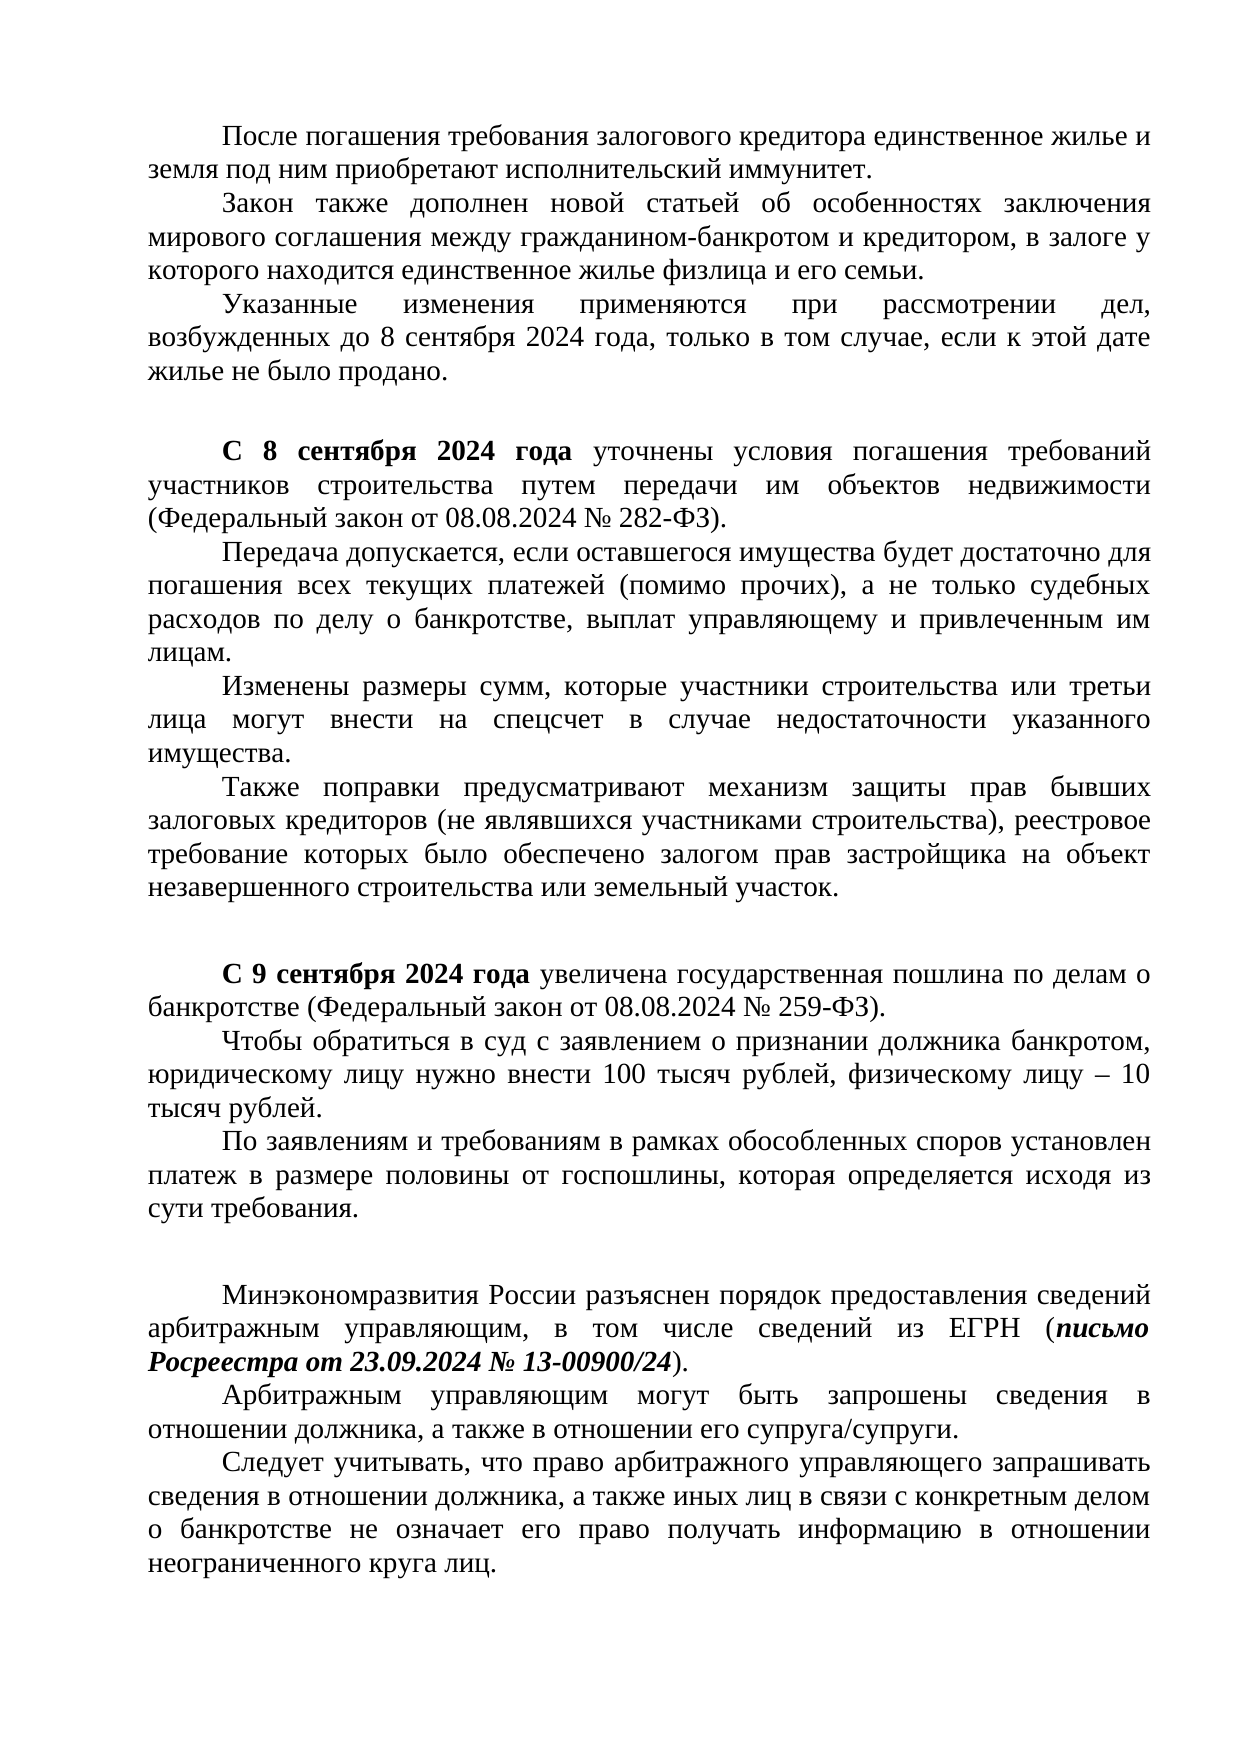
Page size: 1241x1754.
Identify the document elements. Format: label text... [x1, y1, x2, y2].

text Изменены размеры сумм, которые участники строительства или третьи лица могут внести на спецсчет в случае недостаточности указанного имущества. [148, 668, 1152, 769]
text Следует учитывать, что право арбитражного управляющего запрашивать сведения в отношении должника, а также иных лиц в связи с конкретным делом о банкротстве не означает его право получать информацию в отношении неограниченного круга лиц. [148, 1444, 1152, 1579]
text Арбитражным управляющим могут быть запрошены сведения в отношении должника, а также в отношении его супруга/супруги. [148, 1377, 1152, 1444]
text После погашения требования залогового кредитора единственное жилье и земля под ним приобретают исполнительский иммунитет. [148, 118, 1152, 185]
text С 9 сентября 2024 года увеличена государственная пошлина по делам о банкротстве (Федеральный закон от 08.08.2024 № 259-ФЗ). [148, 956, 1152, 1023]
text Также поправки предусматривают механизм защиты прав бывших залоговых кредиторов (не являвшихся участниками строительства), реестровое требование которых было обеспечено залогом прав застройщика на объект незавершенного строительства или земельный участок. [148, 769, 1152, 903]
text С 8 сентября 2024 года уточнены условия погашения требований участников строительства путем передачи им объектов недвижимости (Федеральный закон от 08.08.2024 № 282-ФЗ). [148, 433, 1152, 534]
text Минэкономразвития России разъяснен порядок предоставления сведений арбитражным управляющим, в том числе сведений из ЕГРН (письмо Росреестра от 23.09.2024 № 13-00900/24). [148, 1277, 1152, 1377]
text Закон также дополнен новой статьей об особенностях заключения мирового соглашения между гражданином-банкротом и кредитором, в залоге у которого находится единственное жилье физлица и его семьи. [148, 185, 1152, 286]
text По заявлениям и требованиям в рамках обособленных споров установлен платеж в размере половины от госпошлины, которая определяется исходя из сути требования. [148, 1123, 1152, 1224]
text Указанные изменения применяются при рассмотрении дел, возбужденных до 8 сентября 2024 года, только в том случае, если к этой дате жилье не было продано. [148, 286, 1152, 386]
text Передача допускается, если оставшегося имущества будет достаточно для погашения всех текущих платежей (помимо прочих), а не только судебных расходов по делу о банкротстве, выплат управляющему и привлеченным им лицам. [148, 534, 1152, 668]
text Чтобы обратиться в суд с заявлением о признании должника банкротом, юридическому лицу нужно внести 100 тысяч рублей, физическому лицу – 10 тысяч рублей. [148, 1023, 1152, 1123]
